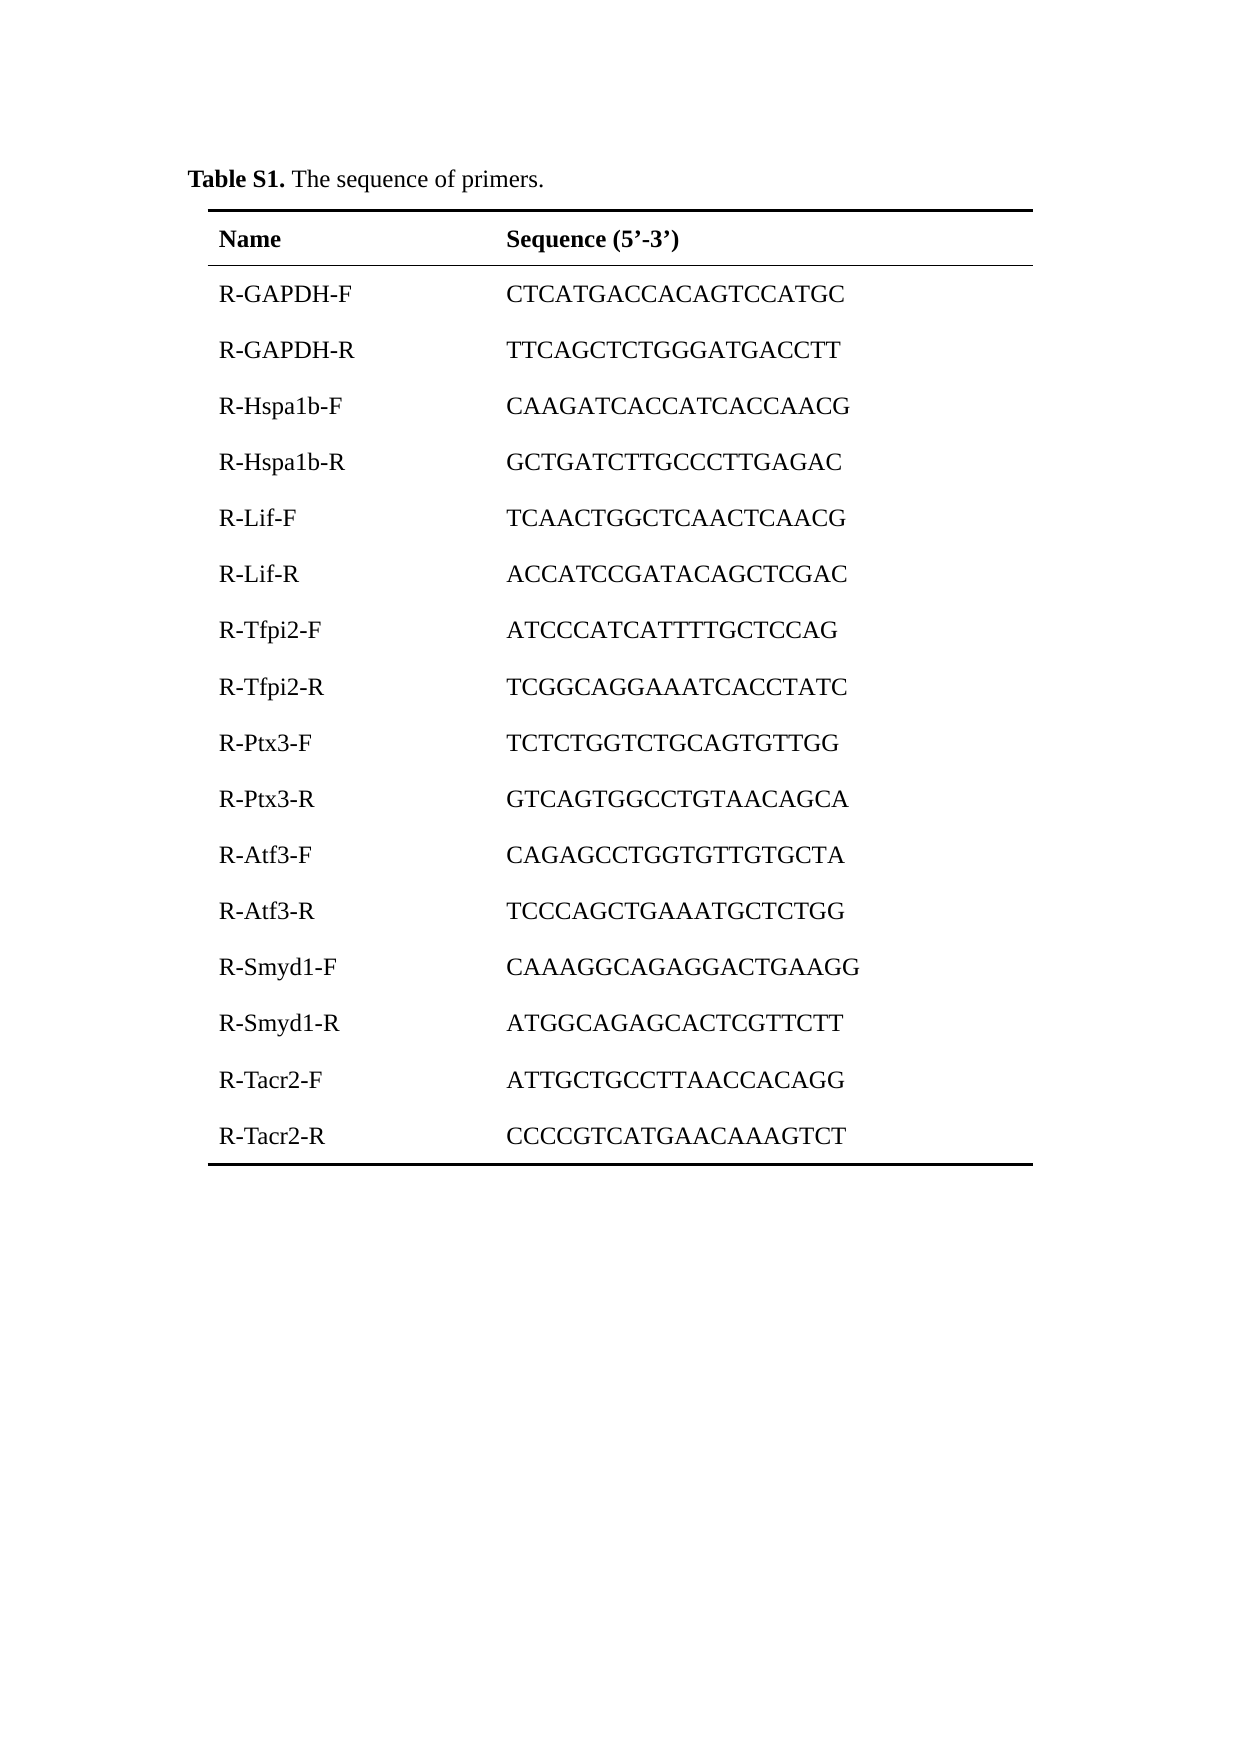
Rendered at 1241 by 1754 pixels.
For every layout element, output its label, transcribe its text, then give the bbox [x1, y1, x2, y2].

table_cell R-Hspa1b-F [208, 377, 495, 433]
table_cell R-GAPDH-R [208, 321, 495, 377]
table_cell ATGGCAGAGCACTCGTTCTT [495, 995, 1033, 1051]
table_cell ATCCCATCATTTTGCTCCAG [495, 602, 1033, 658]
table_cell CCCCGTCATGAACAAAGTCT [495, 1107, 1033, 1163]
table_cell CTCATGACCACAGTCCATGC [495, 266, 1033, 321]
table_cell R-Tfpi2-F [208, 602, 495, 658]
table_cell R-Smyd1-R [208, 995, 495, 1051]
text Table S1. The sequence of primers. [187, 162, 1053, 194]
table_cell TTCAGCTCTGGGATGACCTT [495, 321, 1033, 377]
table_cell GTCAGTGGCCTGTAACAGCA [495, 770, 1033, 826]
table_cell ATTGCTGCCTTAACCACAGG [495, 1051, 1033, 1107]
table_header Sequence (5’-3’) [495, 212, 1033, 265]
table_cell TCGGCAGGAAATCACCTATC [495, 658, 1033, 714]
table_cell R-Hspa1b-R [208, 434, 495, 489]
table_cell R-Ptx3-R [208, 770, 495, 826]
table_cell R-Atf3-F [208, 826, 495, 883]
table_cell CAAGATCACCATCACCAACG [495, 377, 1033, 433]
table_cell R-GAPDH-F [208, 266, 495, 321]
table_cell R-Atf3-R [208, 883, 495, 939]
table_cell R-Smyd1-F [208, 939, 495, 995]
table_cell GCTGATCTTGCCCTTGAGAC [495, 434, 1033, 489]
table_cell CAGAGCCTGGTGTTGTGCTA [495, 826, 1033, 883]
table_cell R-Lif-R [208, 546, 495, 602]
table_cell ACCATCCGATACAGCTCGAC [495, 546, 1033, 602]
table_cell TCTCTGGTCTGCAGTGTTGG [495, 714, 1033, 770]
table_cell R-Tfpi2-R [208, 658, 495, 714]
table_cell TCAACTGGCTCAACTCAACG [495, 490, 1033, 546]
table_cell R-Tacr2-R [208, 1107, 495, 1163]
table_header Name [208, 212, 495, 265]
table_cell TCCCAGCTGAAATGCTCTGG [495, 883, 1033, 939]
table_cell R-Tacr2-F [208, 1051, 495, 1107]
table_cell CAAAGGCAGAGGACTGAAGG [495, 939, 1033, 995]
table_cell R-Ptx3-F [208, 714, 495, 770]
table_cell R-Lif-F [208, 490, 495, 546]
